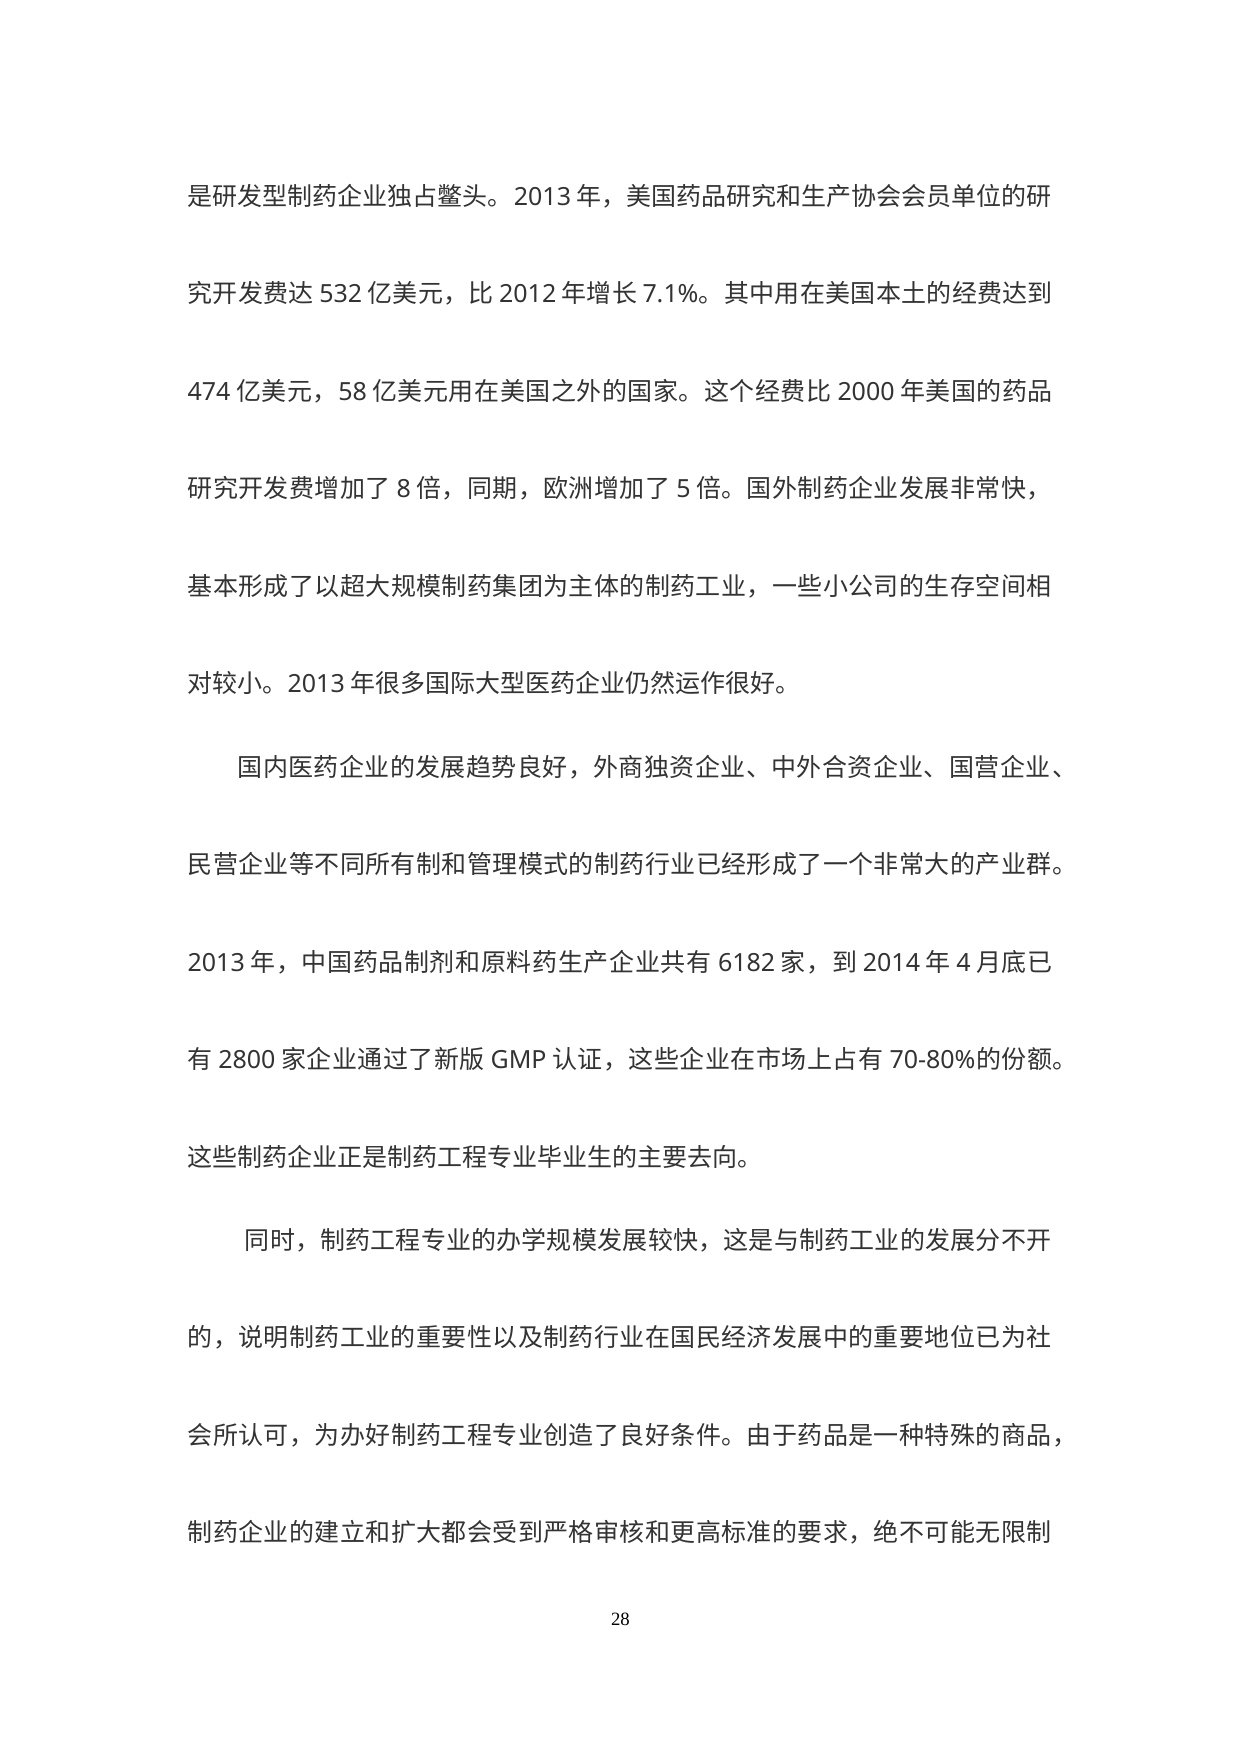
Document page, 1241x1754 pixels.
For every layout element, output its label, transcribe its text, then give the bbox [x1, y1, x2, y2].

text 国内医药企业的发展趋势良好，外商独资企业、中外合资企业、国营企业、民营企业等不同所有制和管理模式的制药行业已经形成了一个非常大的产业群。2013年，中国药品制剂和原料药生产企业共有6182家，到2014年4月底已有2800家企业通过了新版GMP认证，这些企业在市场上占有70-80%的份额。这些制药企业正是制药工程专业毕业生的主要去向。 [187, 733, 1053, 1188]
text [187, 162, 1053, 714]
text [187, 1206, 1053, 1563]
